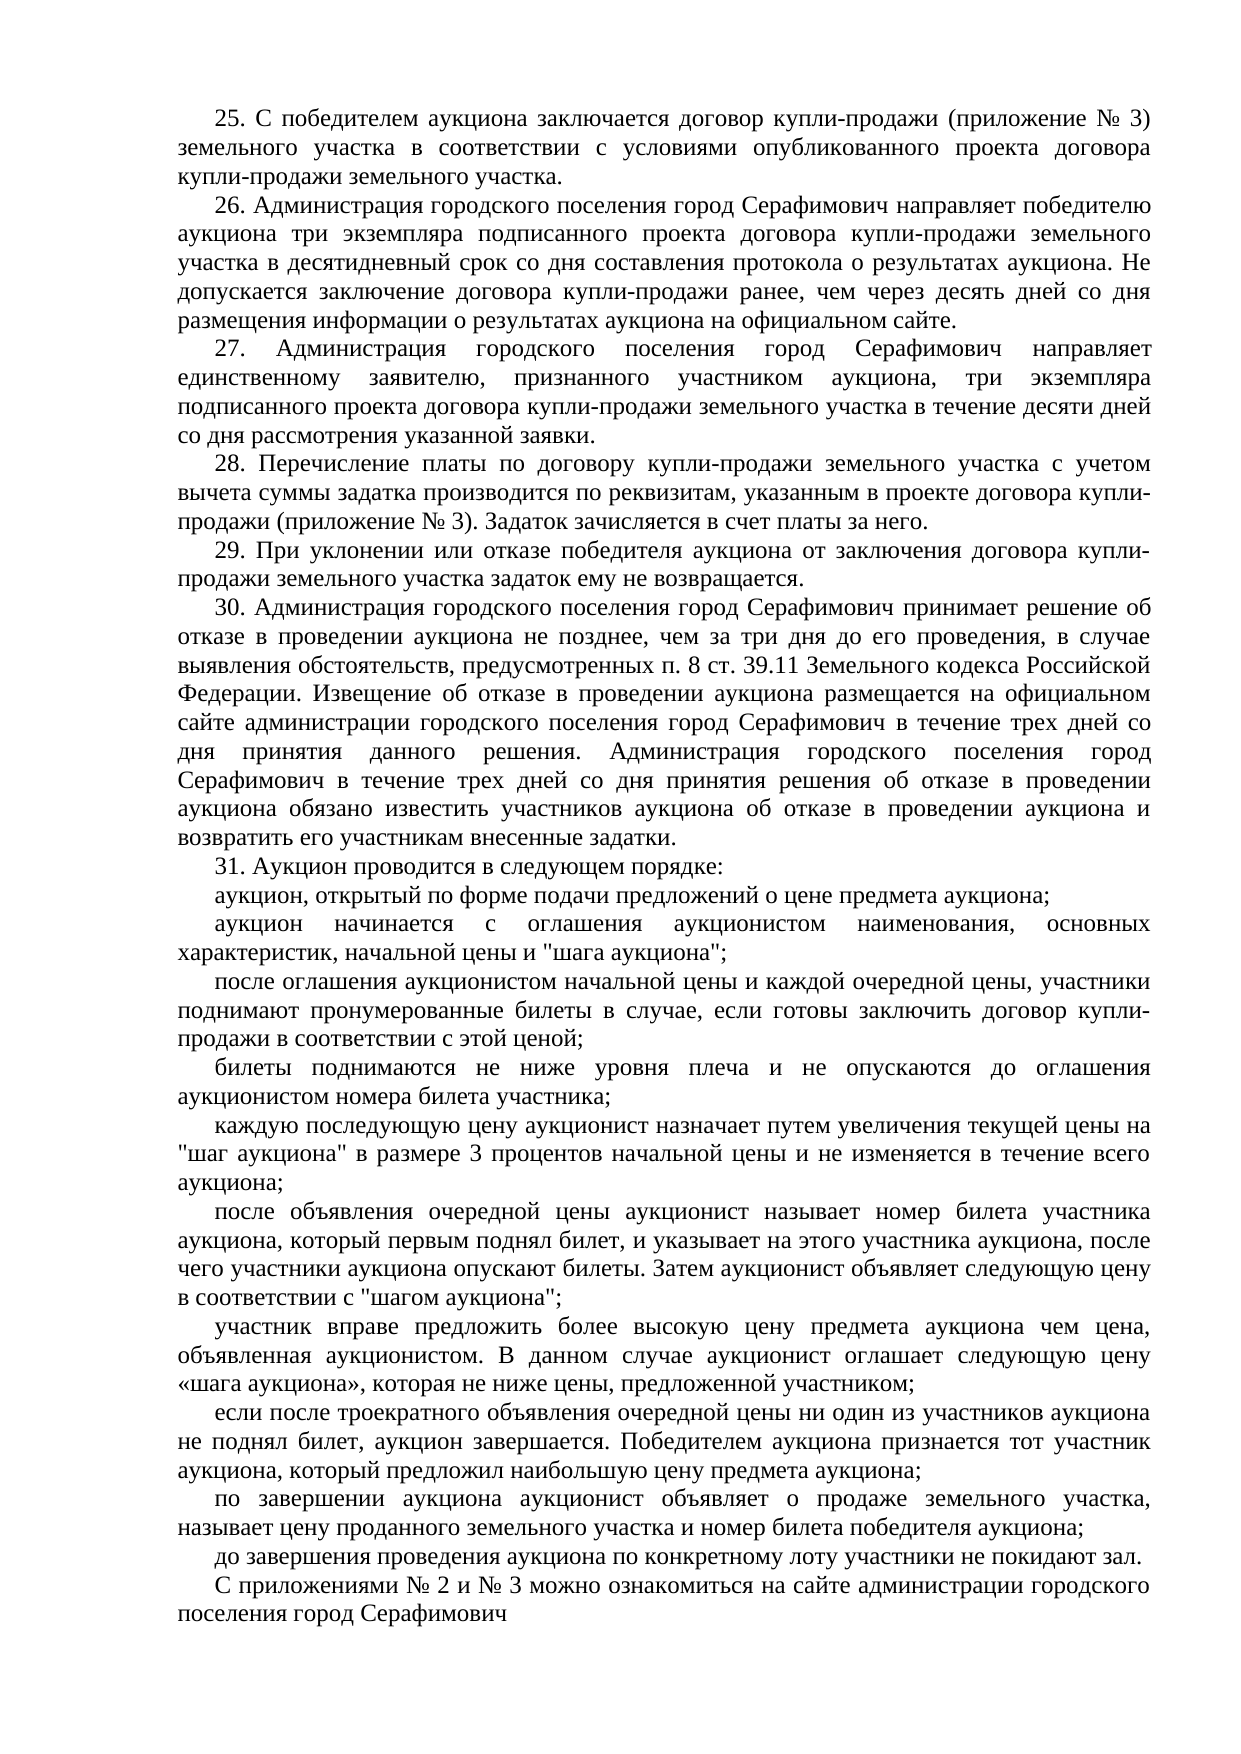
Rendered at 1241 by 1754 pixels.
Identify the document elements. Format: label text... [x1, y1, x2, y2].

text 25. С победителем аукциона заключается договор купли-продажи (приложение № 3) земельного участка в соответствии с условиями опубликованного проекта договора купли-продажи земельного участка. [177, 103, 1152, 190]
text каждую последующую цену аукционист назначает путем увеличения текущей цены на "шаг аукциона" в размере 3 процентов начальной цены и не изменяется в течение всего аукциона; [177, 1110, 1152, 1196]
text по завершении аукциона аукционист объявляет о продаже земельного участка, называет цену проданного земельного участка и номер билета победителя аукциона; [177, 1483, 1152, 1541]
text 29. При уклонении или отказе победителя аукциона от заключения договора купли-продажи земельного участка задаток ему не возвращается. [177, 535, 1152, 592]
text билеты поднимаются не ниже уровня плеча и не опускаются до оглашения аукционистом номера билета участника; [177, 1052, 1152, 1110]
text 30. Администрация городского поселения город Серафимович принимает решение об отказе в проведении аукциона не позднее, чем за три дня до его проведения, в случае выявления обстоятельств, предусмотренных п. 8 ст. 39.11 Земельного кодекса Российской Федерации. Извещение об отказе в проведении аукциона размещается на официальном сайте администрации городского поселения город Серафимович в течение трех дней со дня принятия данного решения. Администрация городского поселения город Серафимович в течение трех дней со дня принятия решения об отказе в проведении аукциона обязано известить участников аукциона об отказе в проведении аукциона и возвратить его участникам внесенные задатки. [177, 592, 1152, 851]
text 28. Перечисление платы по договору купли-продажи земельного участка с учетом вычета суммы задатка производится по реквизитам, указанным в проекте договора купли-продажи (приложение № 3). Задаток зачисляется в счет платы за него. [177, 448, 1152, 535]
text аукцион начинается с оглашения аукционистом наименования, основных характеристик, начальной цены и "шага аукциона"; [177, 908, 1152, 966]
text если после троекратного объявления очередной цены ни один из участников аукциона не поднял билет, аукцион завершается. Победителем аукциона признается тот участник аукциона, который предложил наибольшую цену предмета аукциона; [177, 1397, 1152, 1483]
text до завершения проведения аукциона по конкретному лоту участники не покидают зал. [177, 1541, 1152, 1570]
text 27. Администрация городского поселения город Серафимович направляет единственному заявителю, признанного участником аукциона, три экземпляра подписанного проекта договора купли-продажи земельного участка в течение десяти дней со дня рассмотрения указанной заявки. [177, 333, 1152, 448]
text 26. Администрация городского поселения город Серафимович направляет победителю аукциона три экземпляра подписанного проекта договора купли-продажи земельного участка в десятидневный срок со дня составления протокола о результатах аукциона. Не допускается заключение договора купли-продажи ранее, чем через десять дней со дня размещения информации о результатах аукциона на официальном сайте. [177, 190, 1152, 333]
text после оглашения аукционистом начальной цены и каждой очередной цены, участники поднимают пронумерованные билеты в случае, если готовы заключить договор купли-продажи в соответствии с этой ценой; [177, 966, 1152, 1052]
text 31. Аукцион проводится в следующем порядке: [177, 851, 1152, 880]
text после объявления очередной цены аукционист называет номер билета участника аукциона, который первым поднял билет, и указывает на этого участника аукциона, после чего участники аукциона опускают билеты. Затем аукционист объявляет следующую цену в соответствии с "шагом аукциона"; [177, 1196, 1152, 1311]
text аукцион, открытый по форме подачи предложений о цене предмета аукциона; [177, 880, 1152, 908]
text участник вправе предложить более высокую цену предмета аукциона чем цена, объявленная аукционистом. В данном случае аукционист оглашает следующую цену «шага аукциона», которая не ниже цены, предложенной участником; [177, 1311, 1152, 1397]
text С приложениями № 2 и № 3 можно ознакомиться на сайте администрации городского поселения город Серафимович [177, 1570, 1152, 1627]
